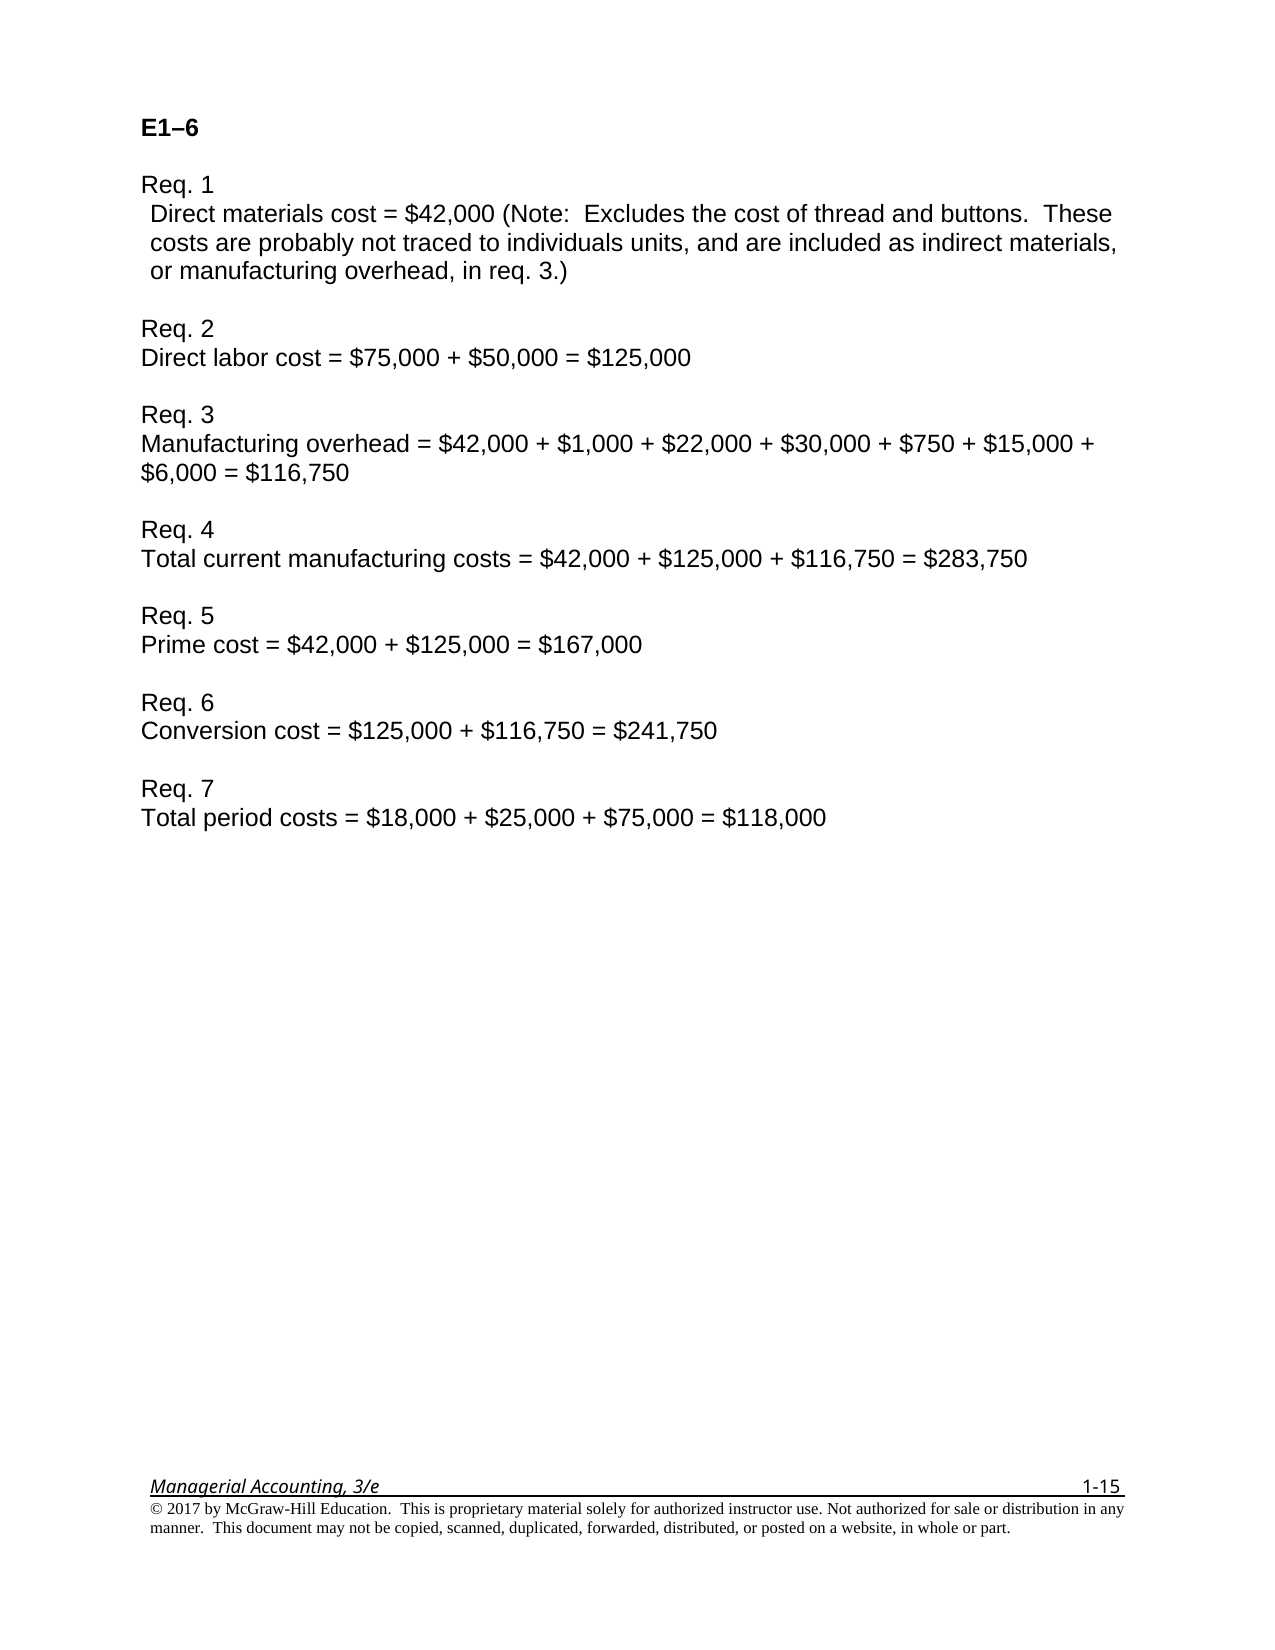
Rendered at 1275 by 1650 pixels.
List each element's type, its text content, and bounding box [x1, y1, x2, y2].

text E1–6 [141, 112, 1125, 141]
text Req. 3 [141, 400, 1125, 429]
text Direct labor cost = $75,000 + $50,000 = $125,000 [141, 342, 1125, 371]
text Req. 2 [141, 314, 1125, 342]
text Req. 6 [141, 687, 1125, 716]
text Total period costs = $18,000 + $25,000 + $75,000 = $118,000 [141, 802, 1125, 831]
text Total current manufacturing costs = $42,000 + $125,000 + $116,750 = $283,750 [141, 544, 1125, 572]
text Req. 7 [141, 774, 1125, 802]
text Prime cost = $42,000 + $125,000 = $167,000 [141, 630, 1125, 659]
text Manufacturing overhead = $42,000 + $1,000 + $22,000 + $30,000 + $750 + $15,000 + $6,000 = $116,750 [141, 429, 1125, 486]
text Req. 5 [141, 601, 1125, 630]
text Conversion cost = $125,000 + $116,750 = $241,750 [141, 716, 1125, 745]
text Direct materials cost = $42,000 (Note: Excludes the cost of thread and buttons. These costs are probably not traced to individuals units, and are included as indirect materials, or manufacturing overhead, in req. 3.) [150, 199, 1125, 285]
text Req. 1 [141, 170, 1125, 199]
text Req. 4 [141, 515, 1125, 544]
